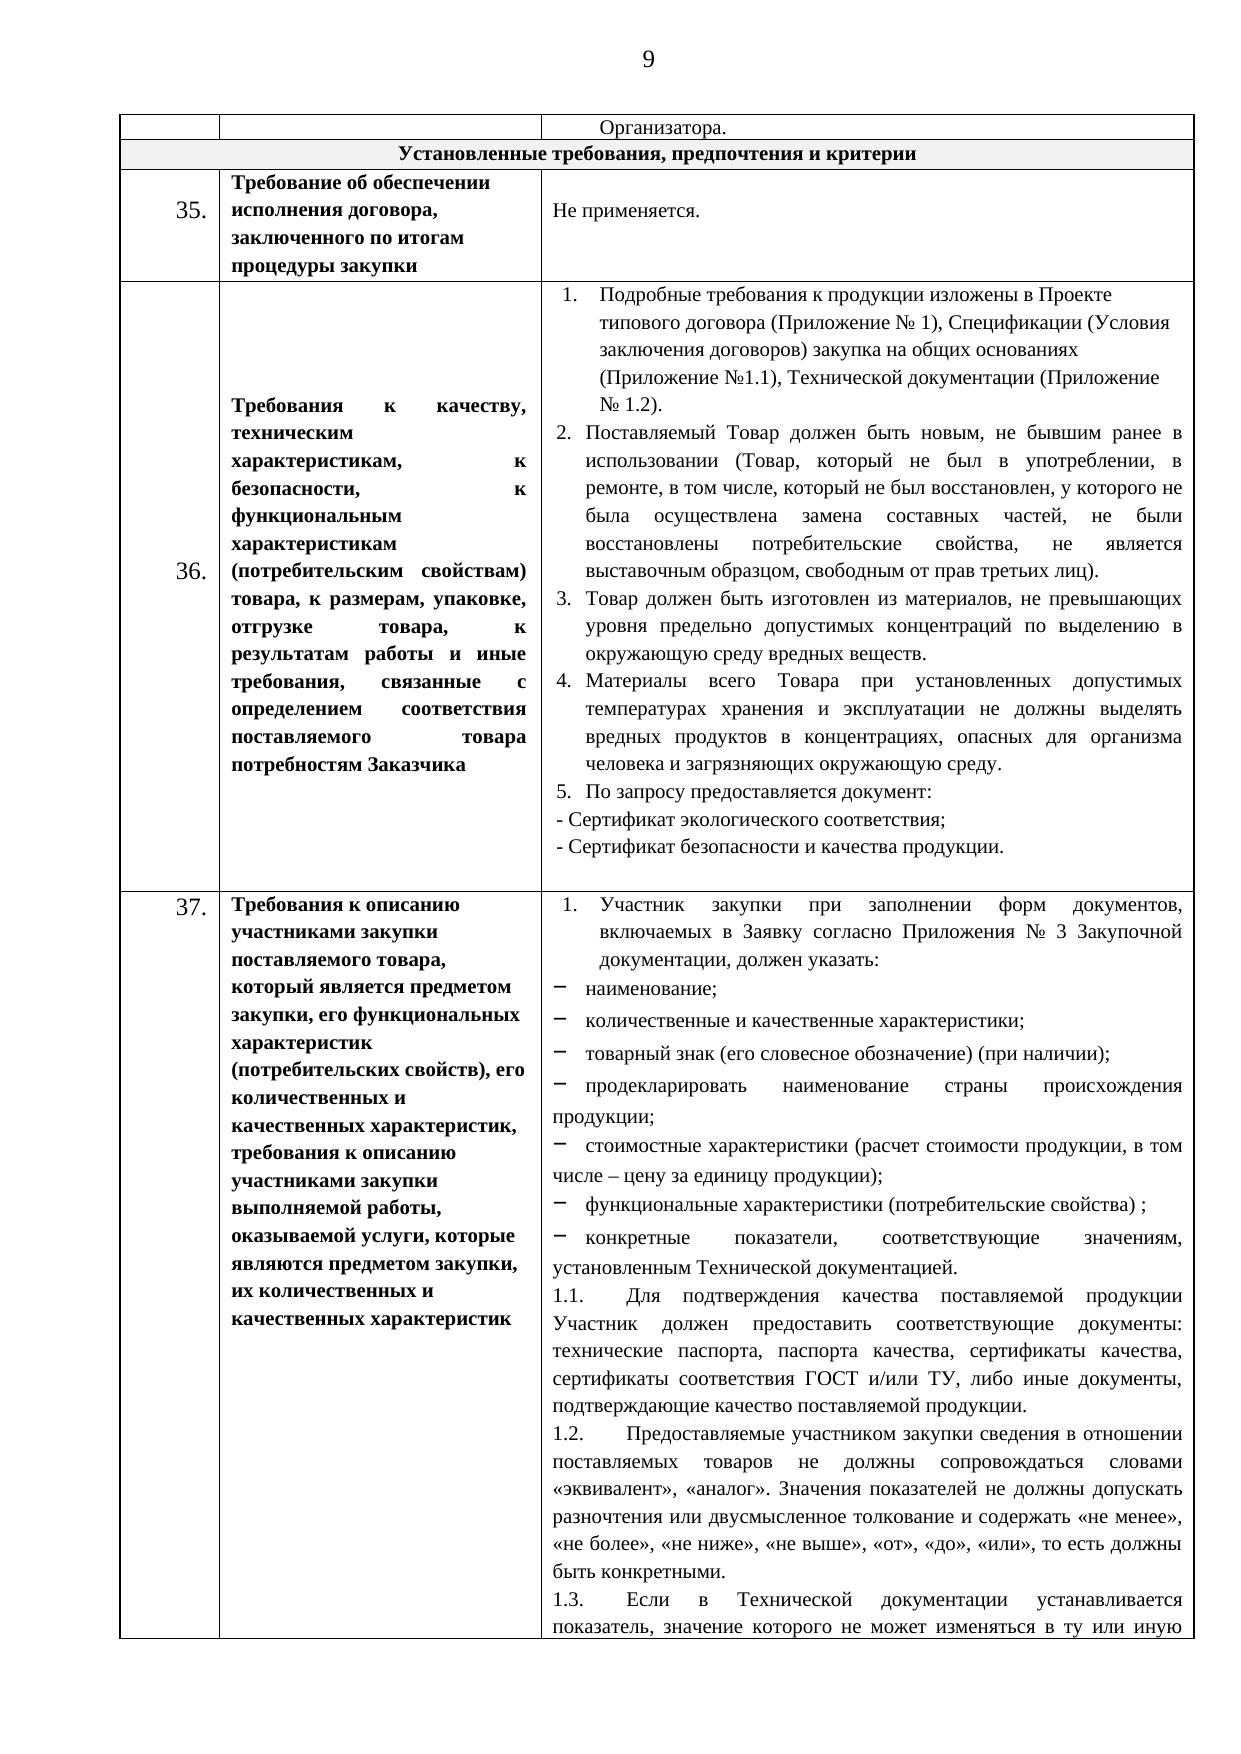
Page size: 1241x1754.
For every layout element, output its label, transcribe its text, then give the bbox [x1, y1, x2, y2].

table_cell [121, 282, 219, 891]
table_cell [121, 892, 219, 1638]
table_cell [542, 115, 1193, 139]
table_cell Требование об обеспечении исполнения договора, заключенного по итогам процедуры закупки [220, 170, 541, 281]
table_cell Не применяется. [542, 170, 1193, 281]
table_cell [542, 892, 1193, 1638]
table_cell [121, 170, 219, 281]
table_cell [121, 115, 219, 139]
table_cell Подробные требования к продукции изложены в Проекте типового договора (Приложение № 1), Спецификации (Условия заключения договоров) закупка на общих основаниях (Приложение №1.1), Технической документации (Приложение № 1.2). Поставляемый Товар должен быть новым, не бывшим ранее в использовании (Товар, который не был в употреблении, в ремонте, в том числе, который не был восстановлен, у которого не была осуществлена замена составных частей, не были восстановлены потребительские свойства, не является выставочным образцом, свободным от прав третьих лиц). Товар должен быть изготовлен из материалов, не превышающих уровня предельно допустимых концентраций по выделению в окружающую среду вредных веществ. Материалы всего Товара при установленных допустимых температурах хранения и эксплуатации не должны выделять вредных продуктов в концентрациях, опасных для организма человека и загрязняющих окружающую среду. По запросу предоставляется документ: - Сертификат экологического соответствия; - Сертификат безопасности и качества продукции. [542, 282, 1193, 891]
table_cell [220, 892, 541, 1638]
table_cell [220, 115, 541, 139]
table_cell Требования к качеству, техническим характеристикам, к безопасности, к функциональным характеристикам (потребительским свойствам) товара, к размерам, упаковке, отгрузке товара, к результатам работы и иные требования, связанные с определением соответствия поставляемого товара потребностям Заказчика [220, 282, 541, 891]
table_cell Установленные требования, предпочтения и критерии [121, 140, 1193, 169]
